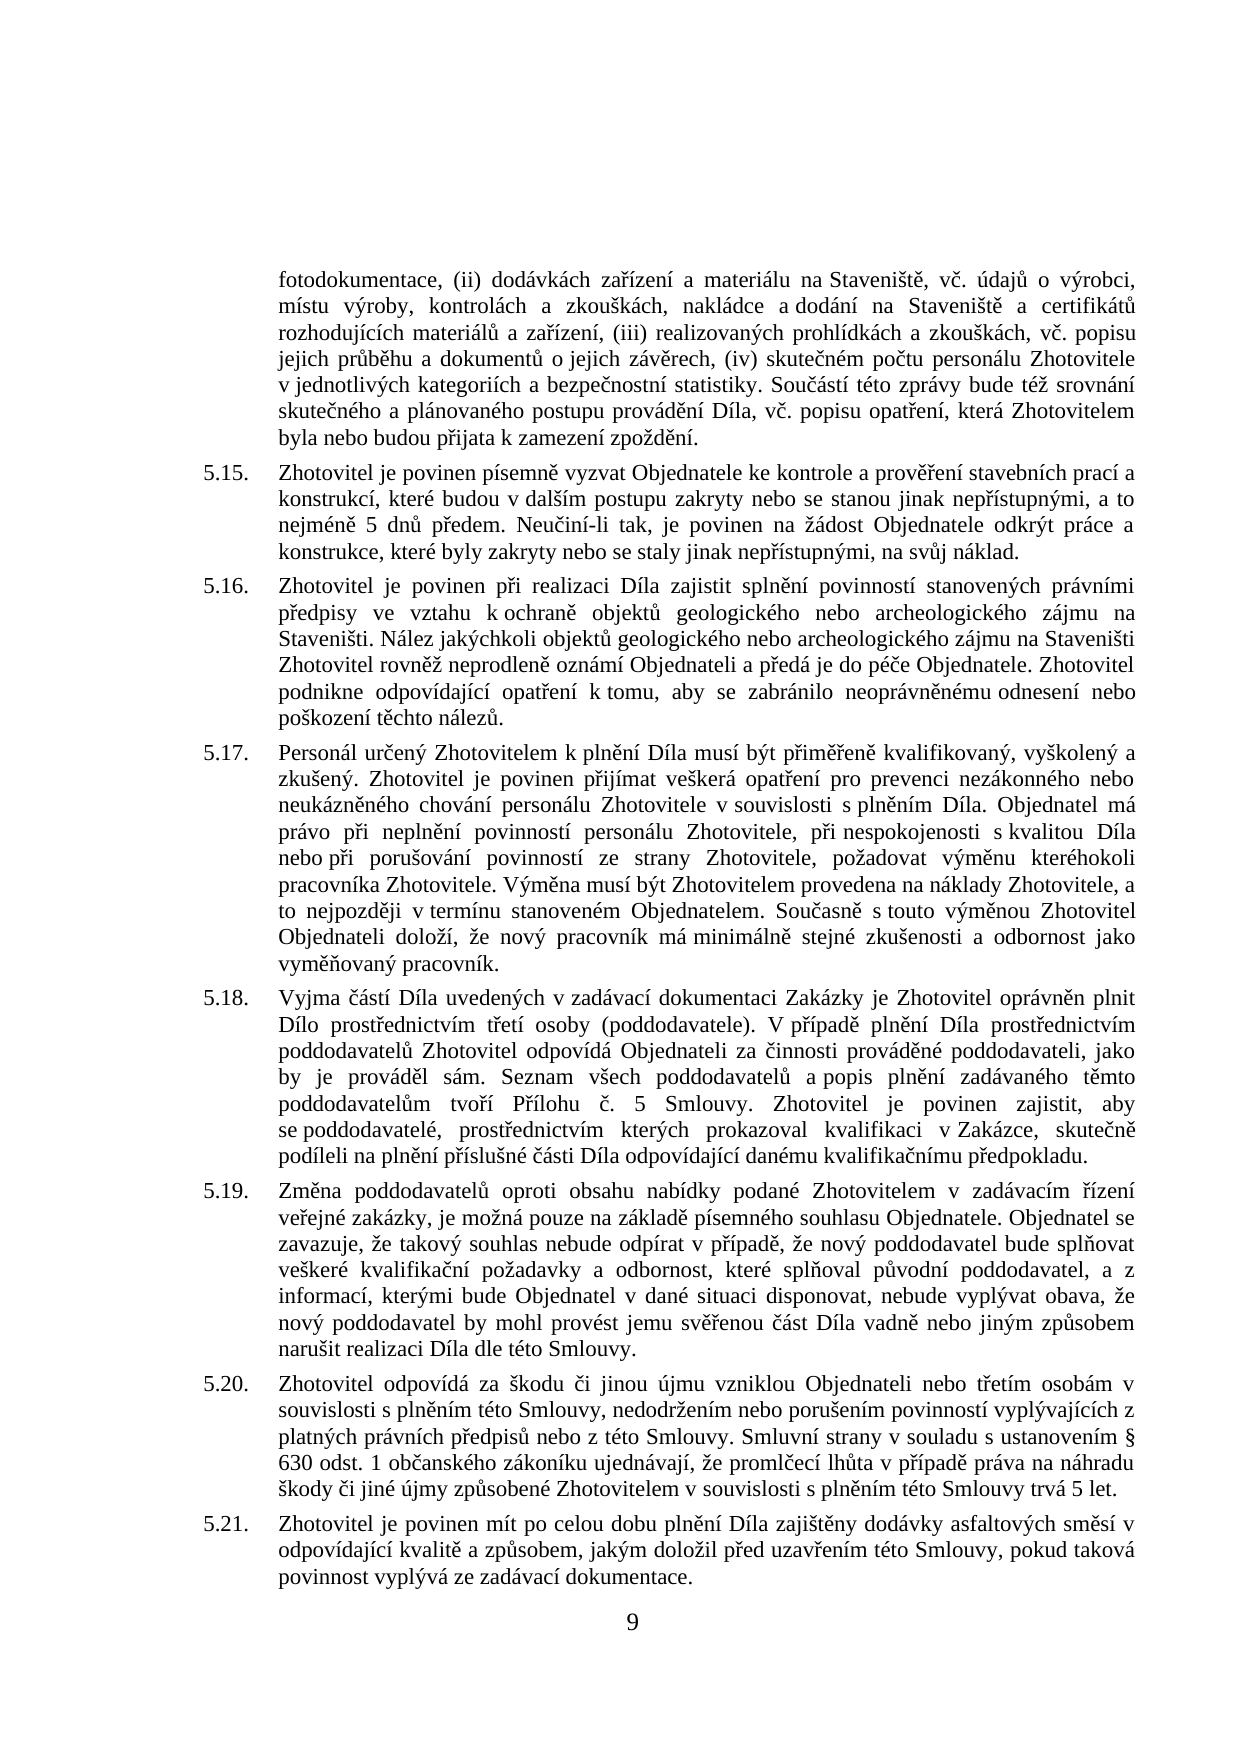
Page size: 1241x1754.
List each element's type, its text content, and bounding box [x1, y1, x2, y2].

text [203, 266, 1136, 450]
text Zhotovitel odpovídá za škodu či jinou újmu vzniklou Objednateli nebo třetím osobám v souvislosti s plněním této Smlouvy, nedodržením nebo porušením povinností vyplývajících z platných právních předpisů nebo z této Smlouvy. Smluvní strany v souladu s ustanovením § 630 odst. 1 občanského zákoníku ujednávají, že promlčecí lhůta v případě práva na náhradu škody či jiné újmy způsobené Zhotovitelem v souvislosti s plněním této Smlouvy trvá 5 let. [203, 1370, 1136, 1502]
text Zhotovitel je povinen písemně vyzvat Objednatele ke kontrole a prověření stavebních prací a konstrukcí, které budou v dalším postupu zakryty nebo se stanou jinak nepřístupnými, a to nejméně 5 dnů předem. Neučiní-li tak, je povinen na žádost Objednatele odkrýt práce a konstrukce, které byly zakryty nebo se staly jinak nepřístupnými, na svůj náklad. [203, 459, 1136, 564]
text Vyjma částí Díla uvedených v zadávací dokumentaci Zakázky je Zhotovitel oprávněn plnit Dílo prostřednictvím třetí osoby (poddodavatele). V případě plnění Díla prostřednictvím poddodavatelů Zhotovitel odpovídá Objednateli za činnosti prováděné poddodavateli, jako by je prováděl sám. Seznam všech poddodavatelů a popis plnění zadávaného těmto poddodavatelům tvoří Přílohu č. 5 Smlouvy. Zhotovitel je povinen zajistit, aby se poddodavatelé, prostřednictvím kterých prokazoval kvalifikaci v Zakázce, skutečně podíleli na plnění příslušné části Díla odpovídající danému kvalifikačnímu předpokladu. [203, 984, 1136, 1169]
text Personál určený Zhotovitelem k plnění Díla musí být přiměřeně kvalifikovaný, vyškolený a zkušený. Zhotovitel je povinen přijímat veškerá opatření pro prevenci nezákonného nebo neukázněného chování personálu Zhotovitele v souvislosti s plněním Díla. Objednatel má právo při neplnění povinností personálu Zhotovitele, při nespokojenosti s kvalitou Díla nebo při porušování povinností ze strany Zhotovitele, požadovat výměnu kteréhokoli pracovníka Zhotovitele. Výměna musí být Zhotovitelem provedena na náklady Zhotovitele, a to nejpozději v termínu stanoveném Objednatelem. Současně s touto výměnou Zhotovitel Objednateli doloží, že nový pracovník má minimálně stejné zkušenosti a odbornost jako vyměňovaný pracovník. [203, 739, 1136, 976]
text Zhotovitel je povinen mít po celou dobu plnění Díla zajištěny dodávky asfaltových směsí v odpovídající kvalitě a způsobem, jakým doložil před uzavřením této Smlouvy, pokud taková povinnost vyplývá ze zadávací dokumentace. [203, 1510, 1136, 1589]
text Zhotovitel je povinen při realizaci Díla zajistit splnění povinností stanovených právními předpisy ve vztahu k ochraně objektů geologického nebo archeologického zájmu na Staveništi. Nález jakýchkoli objektů geologického nebo archeologického zájmu na Staveništi Zhotovitel rovněž neprodleně oznámí Objednateli a předá je do péče Objednatele. Zhotovitel podnikne odpovídající opatření k tomu, aby se zabránilo neoprávněnému odnesení nebo poškození těchto nálezů. [203, 572, 1136, 731]
text Změna poddodavatelů oproti obsahu nabídky podané Zhotovitelem v zadávacím řízení veřejné zakázky, je možná pouze na základě písemného souhlasu Objednatele. Objednatel se zavazuje, že takový souhlas nebude odpírat v případě, že nový poddodavatel bude splňovat veškeré kvalifikační požadavky a odbornost, které splňoval původní poddodavatel, a z informací, kterými bude Objednatel v dané situaci disponovat, nebude vyplývat obava, že nový poddodavatel by mohl provést jemu svěřenou část Díla vadně nebo jiným způsobem narušit realizaci Díla dle této Smlouvy. [203, 1177, 1136, 1362]
